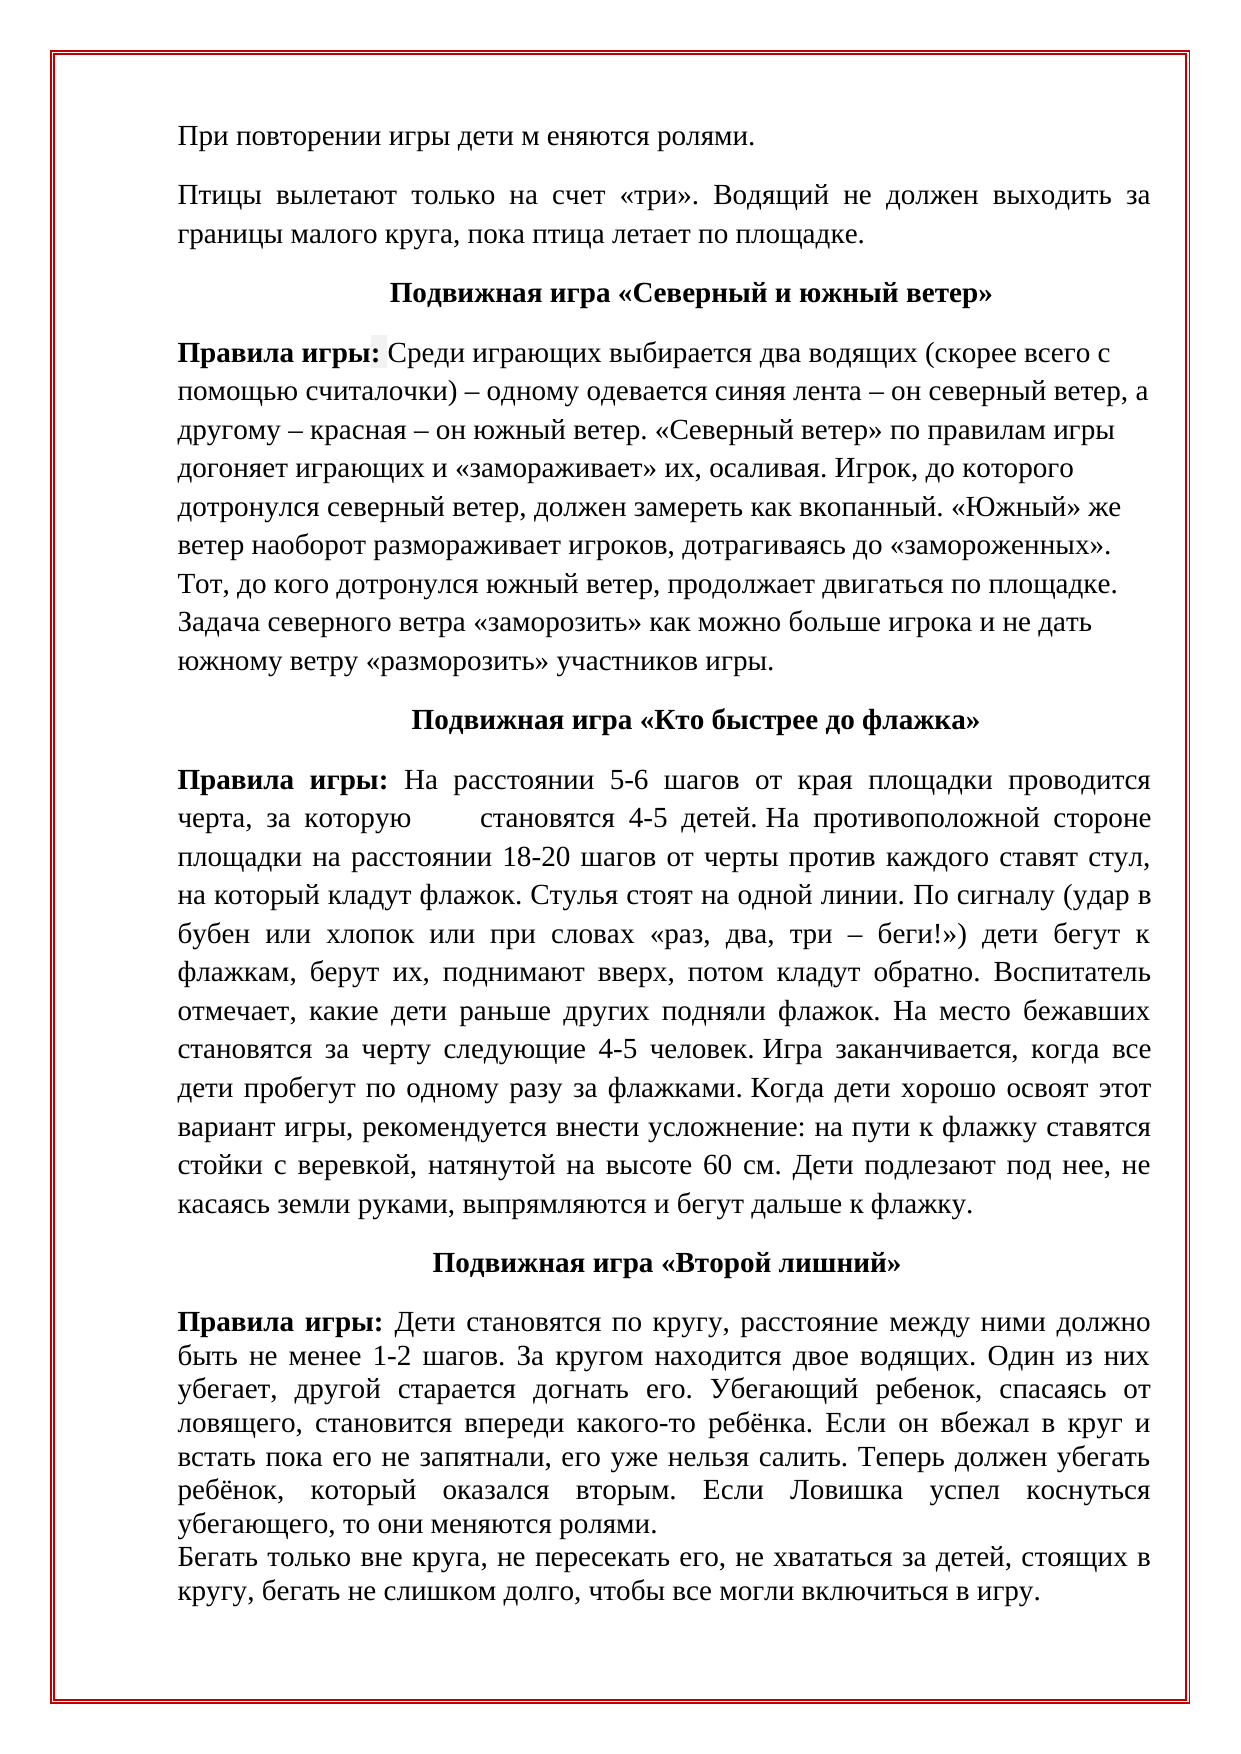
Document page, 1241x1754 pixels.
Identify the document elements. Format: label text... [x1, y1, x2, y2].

text При повторении игры дети м еняются ролями. [177, 118, 1152, 152]
text Птицы вылетают только на счет «три». Водящий не должен выходить за границы малого круга, пока птица летает по площадке. [177, 177, 1152, 249]
text Подвижная игра «Кто быстрее до флажка» [236, 702, 1152, 736]
text Подвижная игра «Северный и южный ветер» [251, 275, 1152, 309]
text Правила игры: Среди играющих выбирается два водящих (скорее всего с помощью считалочки) – одному одевается синяя лента – он северный ветер, а другому – красная – он южный ветер. «Северный ветер» по правилам игры догоняет играющих и «замораживает» их, осаливая. Игрок, до которого дотронулся северный ветер, должен замереть как вкопанный. «Южный» же ветер наоборот размораживает игроков, дотрагиваясь до «замороженных». Тот, до кого дотронулся южный ветер, продолжает двигаться по площадке. Задача северного ветра «заморозить» как можно больше игрока и не дать южному ветру «разморозить» участников игры. [177, 335, 1152, 677]
text Бегать только вне круга, не пересекать его, не хвататься за детей, стоящих в кругу, бегать не слишком долго, чтобы все могли включиться в игру. [177, 1539, 1152, 1606]
text Подвижная игра «Второй лишний» [177, 1245, 1152, 1279]
text Правила игры: Дети становятся по кругу, расстояние между ними должно быть не менее 1-2 шагов. За кругом находится двое водящих. Один из них убегает, другой старается догнать его. Убегающий ребенок, спасаясь от ловящего, становится впереди какого-то ребёнка. Если он вбежал в круг и встать пока его не запятнали, его уже нельзя салить. Теперь должен убегать ребёнок, который оказался вторым. Если Ловишка успел коснуться убегающего, то они меняются ролями. [177, 1304, 1152, 1539]
text Правила игры: На расстоянии 5-6 шагов от края площадки проводится черта, за которую становятся 4-5 детей. На противоположной стороне площадки на расстоянии 18-20 шагов от черты против каждого ставят стул, на который кладут флажок. Стулья стоят на одной линии. По сигналу (удар в бубен или хлопок или при словах «раз, два, три – беги!») дети бегут к флажкам, берут их, поднимают вверх, потом кладут обратно. Воспитатель отмечает, какие дети раньше других подняли флажок. На место бежавших становятся за черту следующие 4-5 человек. Игра заканчивается, когда все дети пробегут по одному разу за флажками. Когда дети хорошо освоят этот вариант игры, рекомендуется внести усложнение: на пути к флажку ставятся стойки с веревкой, натянутой на высоте 60 см. Дети подлезают под нее, не касаясь земли руками, выпрямляются и бегут дальше к флажку. [177, 762, 1152, 1219]
